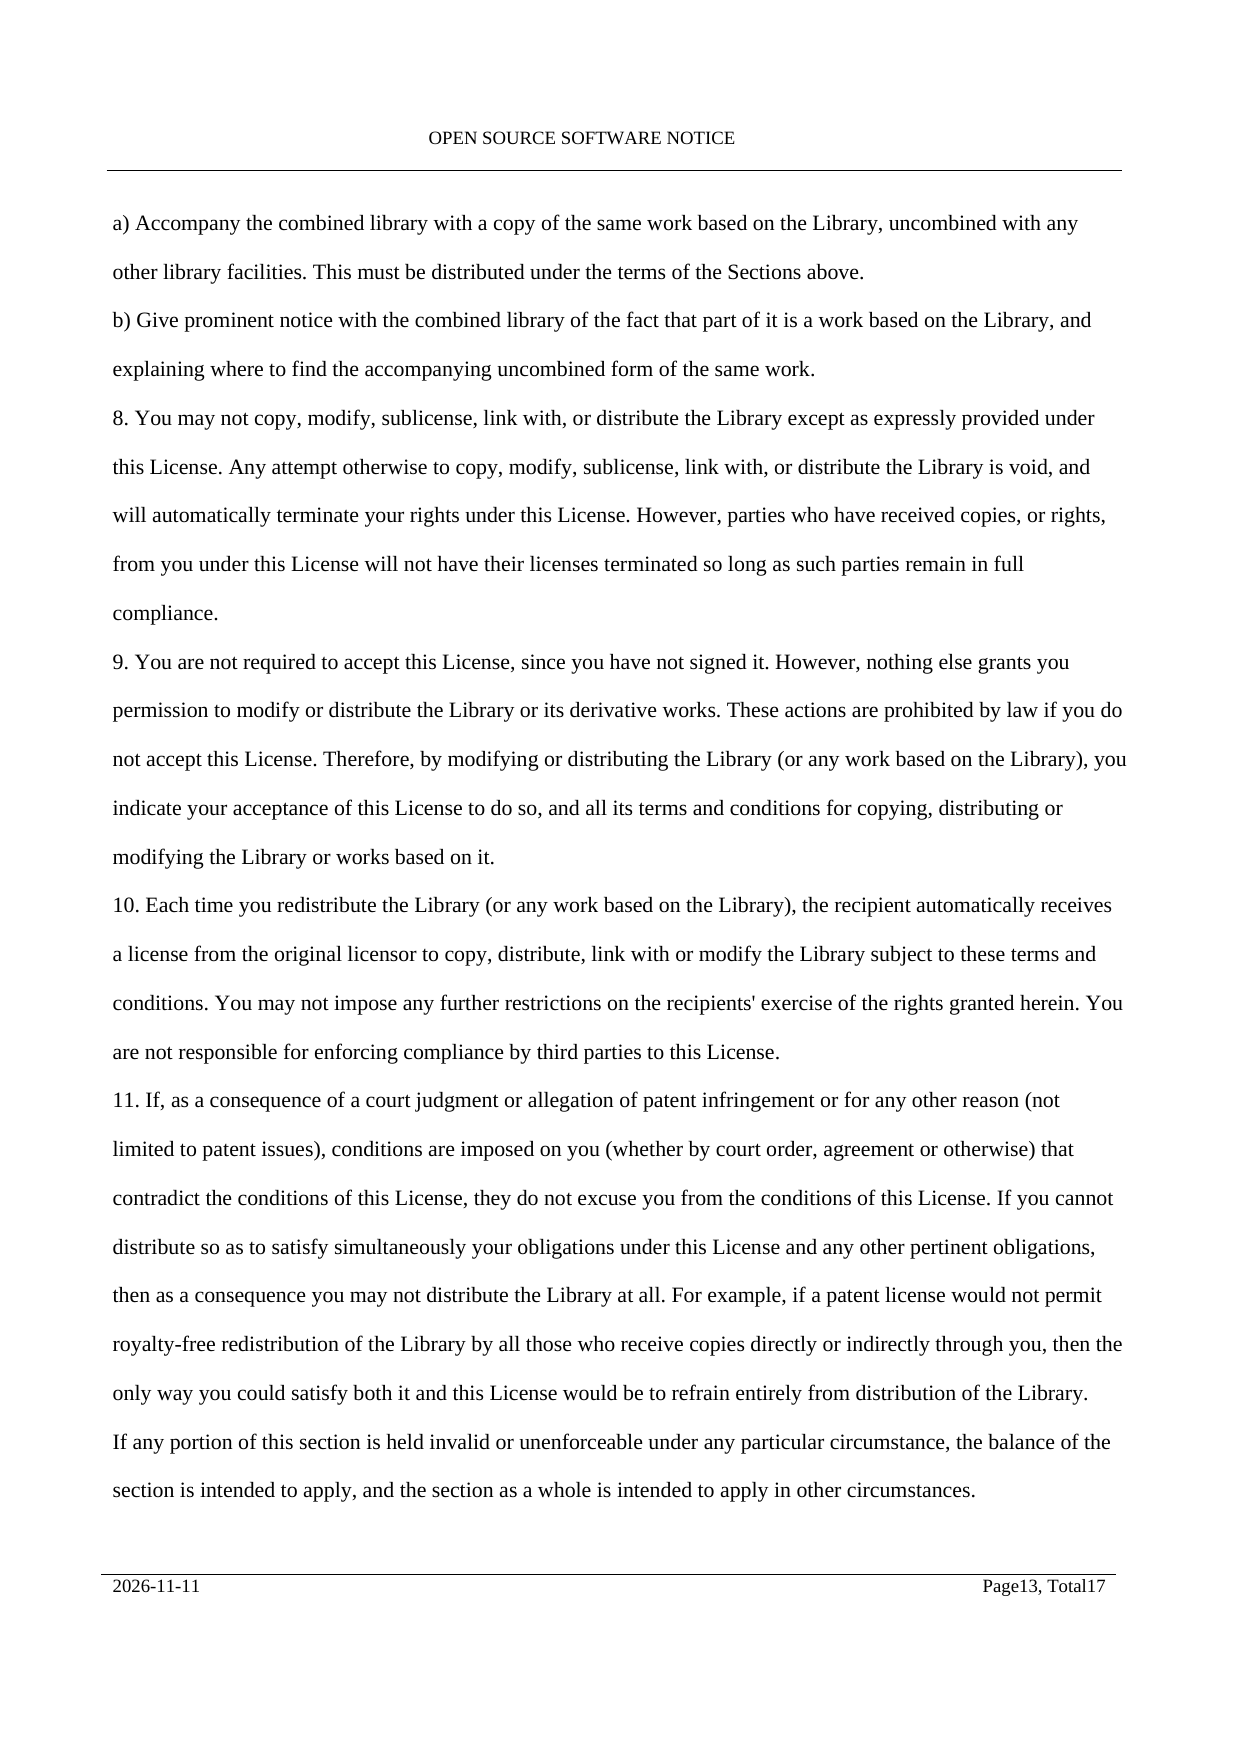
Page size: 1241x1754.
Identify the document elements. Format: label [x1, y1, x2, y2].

text [112, 206, 1128, 1506]
